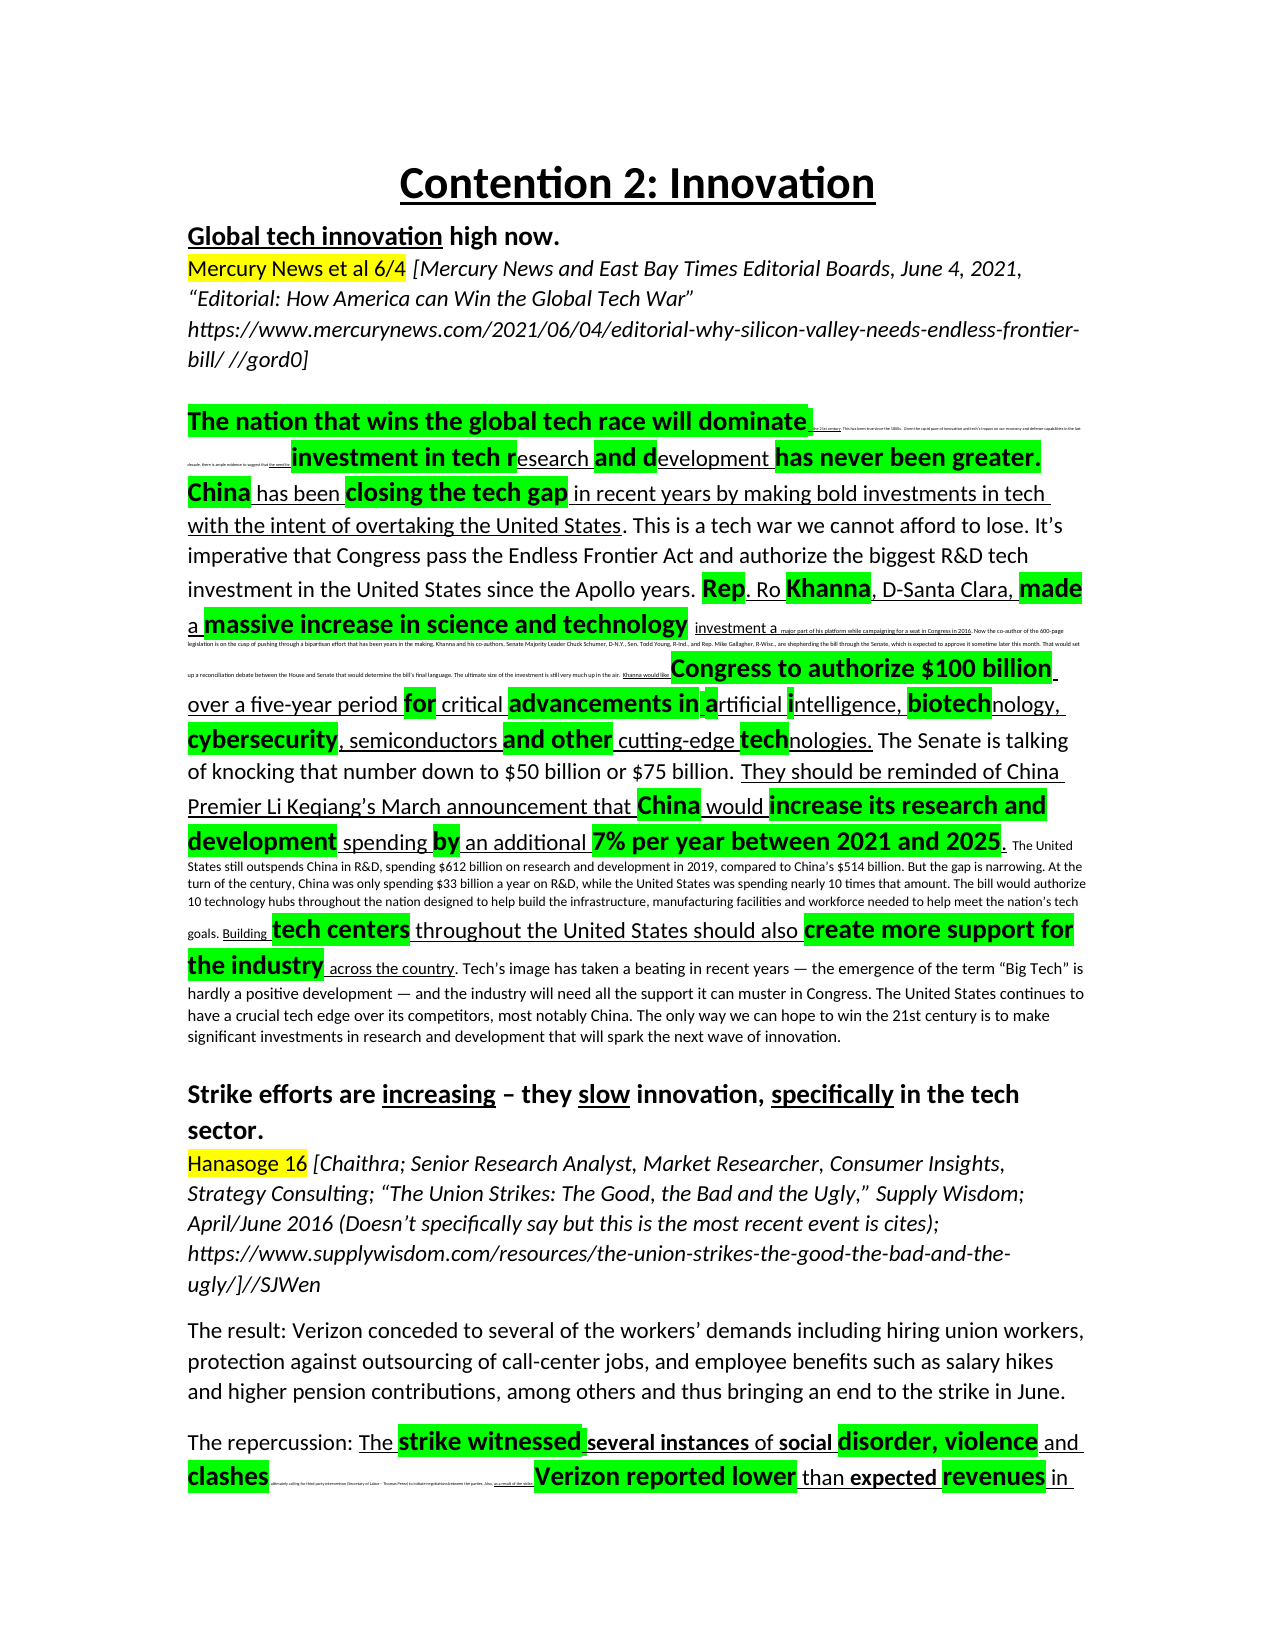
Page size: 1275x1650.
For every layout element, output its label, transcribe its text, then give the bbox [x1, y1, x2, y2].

text The result: Verizon conceded to several of the workers’ demands including hiring union workers, protection against outsourcing of call-center jobs, and employee benefits such as salary hikes and higher pension contributions, among others and thus bringing an end to the strike in June. [187, 1317, 1087, 1405]
text Hanasoge 16 [Chaithra; Senior Research Analyst, Market Researcher, Consumer Insights, Strategy Consulting; “The Union Strikes: The Good, the Bad and the Ugly,” Supply Wisdom; April/June 2016 (Doesn’t specifically say but this is the most recent event is cites); https://www.supplywisdom.com/resources/the-union-strikes-the-good-the-bad-and-the-ugly/]//SJWen [187, 1149, 1087, 1298]
subtitle Contention 2: Innovation [187, 154, 1087, 210]
text Strike efforts are increasing – they slow innovation, specifically in the tech sector. [187, 1078, 1087, 1146]
text The nation that wins the global tech race will dominate the 21st century. This has been true since the 1800s. Given the rapid pace of innovation and tech’s impact on our economy and defense capabilities in the last decade, there is ample evidence to suggest that the need for investment in tech research and development has never been greater. China has been closing the tech gap in recent years by making bold investments in tech with the intent of overtaking the United States. This is a tech war we cannot afford to lose. It’s imperative that Congress pass the Endless Frontier Act and authorize the biggest R&D tech investment in the United States since the Apollo years. Rep. Ro Khanna, D-Santa Clara, made a massive increase in science and technology investment a major part of his platform while campaigning for a seat in Congress in 2016. Now the co-author of the 600-page legislation is on the cusp of pushing through a bipartisan effort that has been years in the making. Khanna and his co-authors, Senate Majority Leader Chuck Schumer, D-N.Y., Sen. Todd Young, R-Ind., and Rep. Mike Gallagher, R-Wisc., are shepherding the bill through the Senate, which is expected to approve it sometime later this month. That would set up a reconciliation debate between the House and Senate that would determine the bill’s final language. The ultimate size of the investment is still very much up in the air. Khanna would like Congress to authorize $100 billion over a five-year period for critical advancements in artificial intelligence, biotechnology, cybersecurity, semiconductors and other cutting-edge technologies. The Senate is talking of knocking that number down to $50 billion or $75 billion. They should be reminded of China Premier Li Keqiang’s March announcement that China would increase its research and development spending by an additional 7% per year between 2021 and 2025. The United States still outspends China in R&D, spending $612 billion on research and development in 2019, compared to China’s $514 billion. But the gap is narrowing. At the turn of the century, China was only spending $33 billion a year on R&D, while the United States was spending nearly 10 times that amount. The bill would authorize 10 technology hubs throughout the nation designed to help build the infrastructure, manufacturing facilities and workforce needed to help meet the nation’s tech goals. Building tech centers throughout the United States should also create more support for the industry across the country. Tech’s image has taken a beating in recent years — the emergence of the term “Big Tech” is hardly a positive development — and the industry will need all the support it can muster in Congress. The United States continues to have a crucial tech edge over its competitors, most notably China. The only way we can hope to win the 21st century is to make significant investments in research and development that will spark the next wave of innovation. [187, 404, 1087, 1047]
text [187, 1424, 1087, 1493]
text Mercury News et al 6/4 [Mercury News and East Bay Times Editorial Boards, June 4, 2021, “Editorial: How America can Win the Global Tech War” https://www.mercurynews.com/2021/06/04/editorial-why-silicon-valley-needs-endless-frontier-bill/ //gord0] [187, 254, 1087, 373]
text Global tech innovation high now. [187, 219, 1087, 252]
